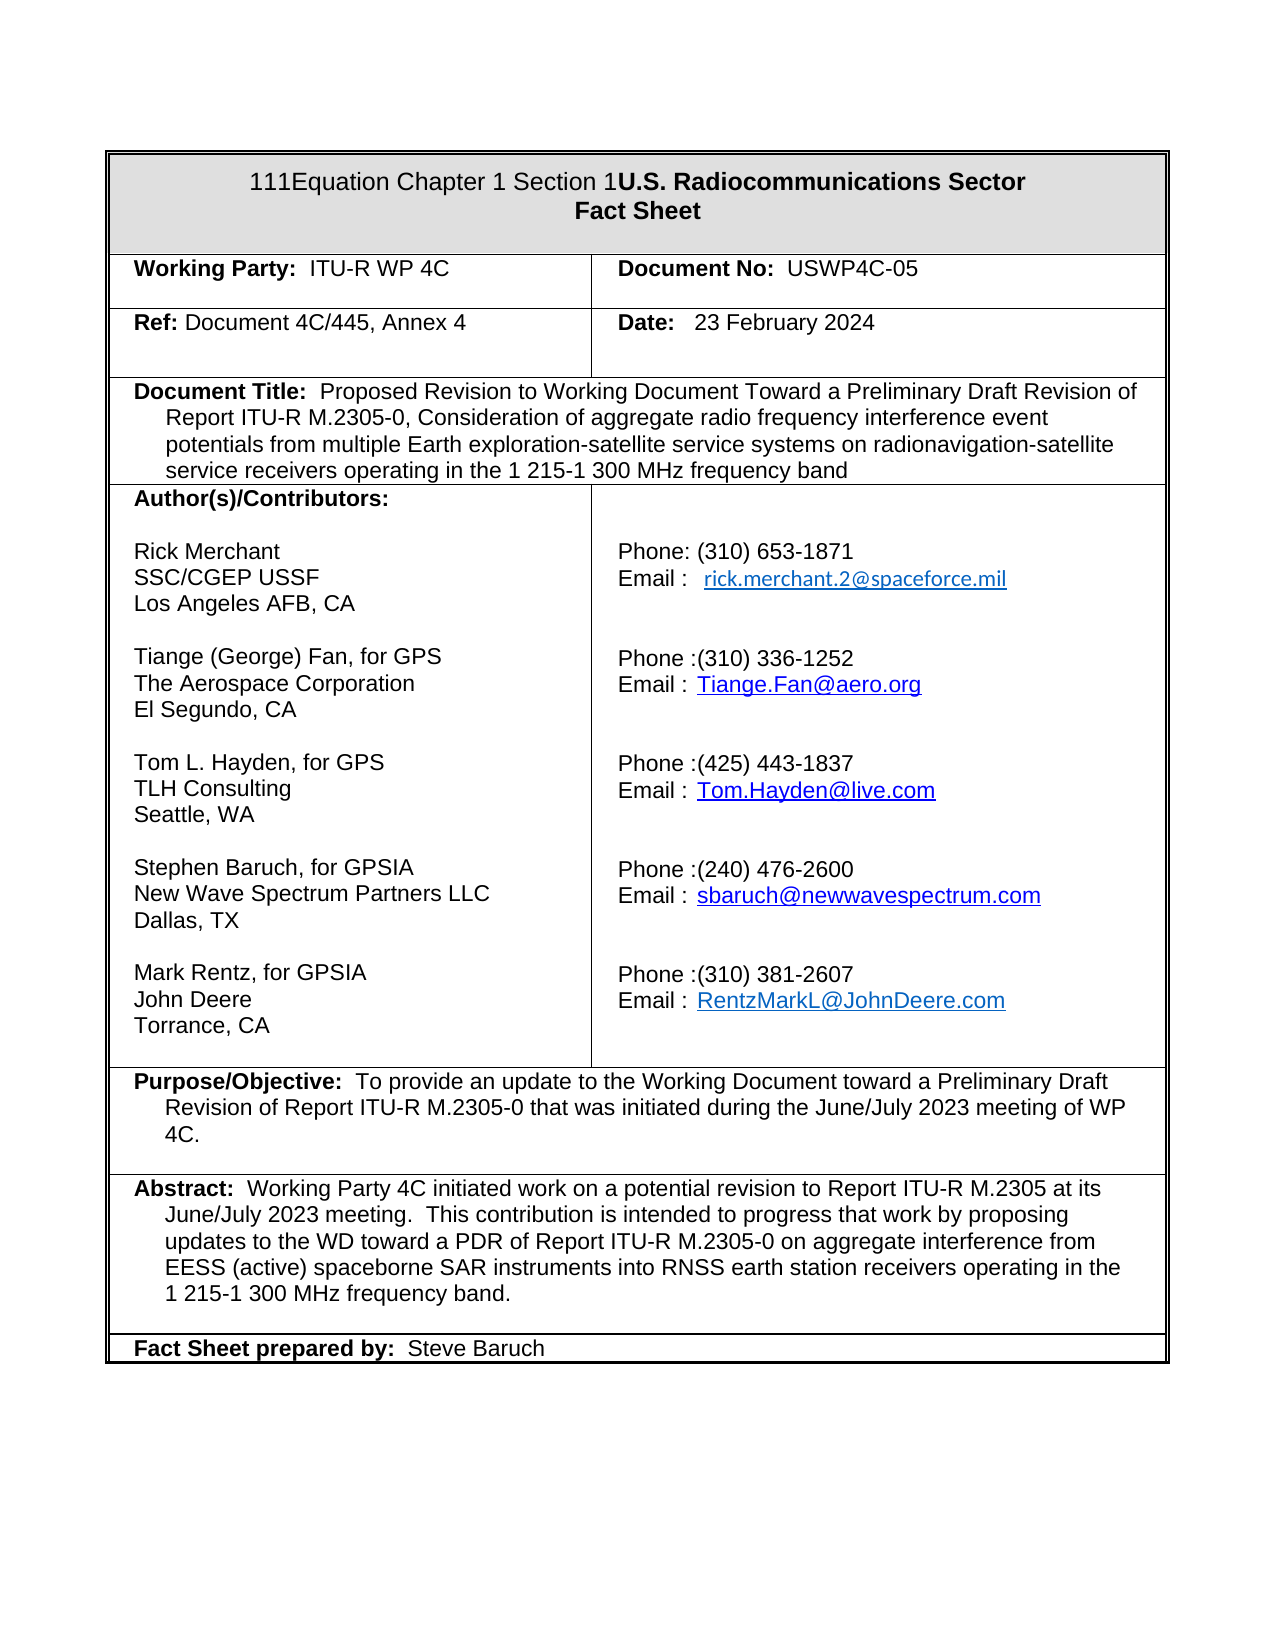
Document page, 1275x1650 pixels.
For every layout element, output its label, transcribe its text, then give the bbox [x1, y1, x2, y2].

table_header U.S. Radiocommunications Sector Fact Sheet [110, 155, 1165, 253]
table_cell Working Party: ITU-R WP 4C [110, 255, 591, 308]
table_cell Date: 23 February 2024 [592, 309, 1165, 376]
table_cell Fact Sheet prepared by: Steve Baruch [110, 1335, 1165, 1361]
table_cell Document Title: Proposed Revision to Working Document Toward a Preliminary Draft Revision of Report ITU-R M.2305-0, Consideration of aggregate radio frequency interference event potentials from multiple Earth exploration-satellite service systems on radionavigation-satellite service receivers operating in the 1 215-1 300 MHz frequency band [110, 378, 1165, 483]
table_cell Phone: (310) 653-1871 Email : rick.merchant.2@spaceforce.mil Phone : (310) 336-1252 Email : Tiange.Fan@aero.org Phone : (425) 443-1837 Email : Tom.Hayden@live.com Phone : (240) 476-2600 Email : sbaruch@newwavespectrum.com Phone : (310) 381-2607 Email : RentzMarkL@JohnDeere.com [592, 485, 1165, 1066]
table_cell Document No: USWP4C-05 [592, 255, 1165, 308]
table_cell Purpose/Objective: To provide an update to the Working Document toward a Preliminary Draft Revision of Report ITU-R M.2305-0 that was initiated during the June/July 2023 meeting of WP 4C. [110, 1068, 1165, 1173]
table_cell Abstract: Working Party 4C initiated work on a potential revision to Report ITU-R M.2305 at its June/July 2023 meeting. This contribution is intended to progress that work by proposing updates to the WD toward a PDR of Report ITU-R M.2305-0 on aggregate interference from EESS (active) spaceborne SAR instruments into RNSS earth station receivers operating in the 1 215-1 300 MHz frequency band. [110, 1175, 1165, 1333]
table_cell Ref: Document 4C/445, Annex 4 [110, 309, 591, 376]
table_cell Author(s)/Contributors: Rick Merchant SSC/CGEP USSF Los Angeles AFB, CA Tiange (George) Fan, for GPS The Aerospace Corporation El Segundo, CA Tom L. Hayden, for GPS TLH Consulting Seattle, WA Stephen Baruch, for GPSIA New Wave Spectrum Partners LLC Dallas, TX Mark Rentz, for GPSIA John Deere Torrance, CA [110, 485, 591, 1066]
